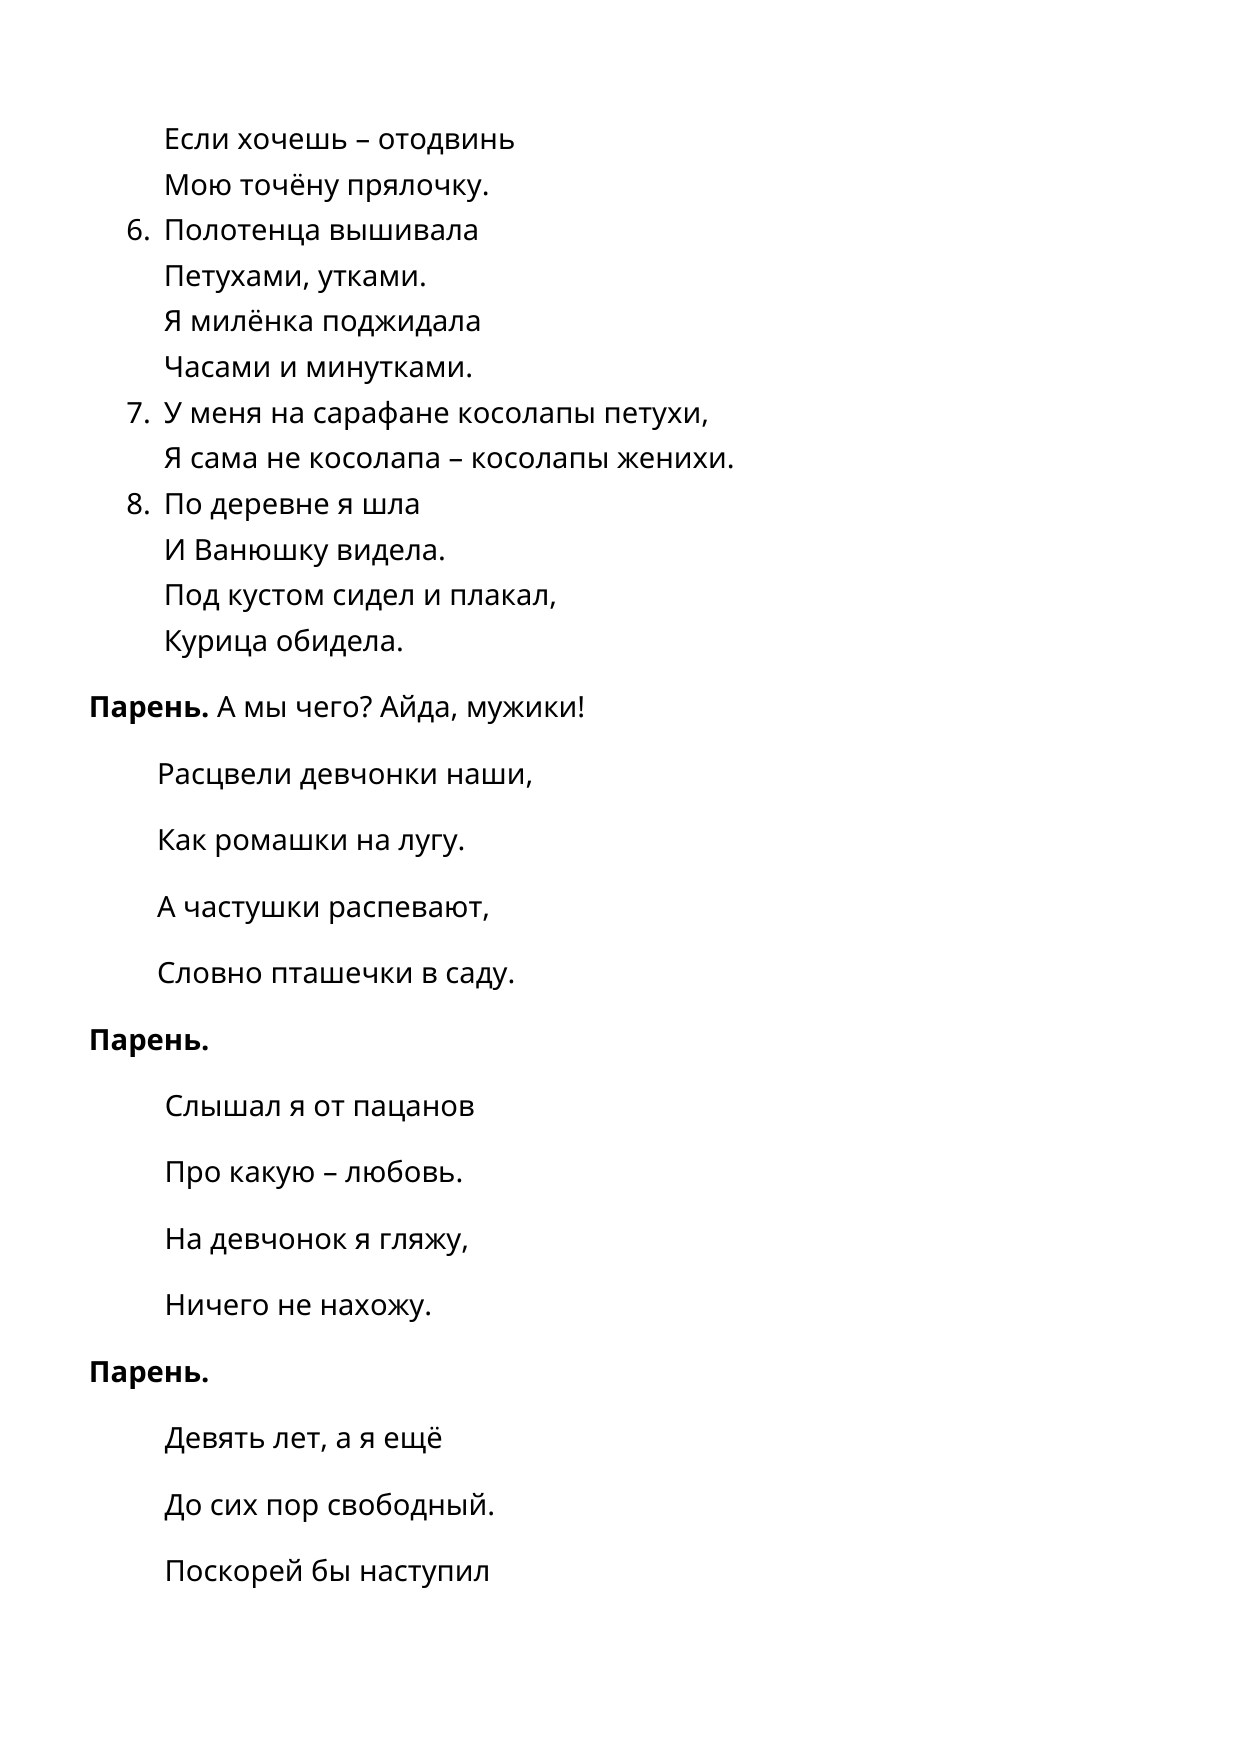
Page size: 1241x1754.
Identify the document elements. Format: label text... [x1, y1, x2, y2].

text Парень. [89, 1019, 1152, 1058]
text Расцвели девчонки наши, [89, 753, 1152, 793]
list Если хочешь – отодвинь [164, 118, 1152, 158]
text Парень. А мы чего? Айда, мужики! [89, 686, 1152, 726]
list Полотенца вышивала [126, 209, 1152, 249]
text А частушки распевают, [89, 886, 1152, 926]
list Я сама не косолапа – косолапы женихи. [164, 437, 1152, 477]
text Как ромашки на лугу. [89, 819, 1152, 859]
text Парень. [89, 1351, 1152, 1391]
text Слышал я от пацанов [89, 1085, 1152, 1125]
text На девчонок я гляжу, [89, 1218, 1152, 1258]
list Я милёнка поджидала [164, 301, 1152, 340]
list По деревне я шла [126, 483, 1152, 523]
list Курица обидела. [164, 620, 1152, 660]
list Петухами, утками. [164, 255, 1152, 295]
list Под кустом сидел и плакал, [164, 574, 1152, 614]
text Поскорей бы наступил [89, 1550, 1152, 1590]
text Про какую – любовь. [89, 1152, 1152, 1191]
text Словно пташечки в саду. [89, 952, 1152, 992]
text Ничего не нахожу. [89, 1284, 1152, 1324]
text До сих пор свободный. [89, 1484, 1152, 1524]
list Часами и минутками. [164, 346, 1152, 386]
list Мою точёну прялочку. [164, 164, 1152, 203]
list У меня на сарафане косолапы петухи, [126, 392, 1152, 432]
list И Ванюшку видела. [164, 529, 1152, 568]
text Девять лет, а я ещё [89, 1417, 1152, 1457]
